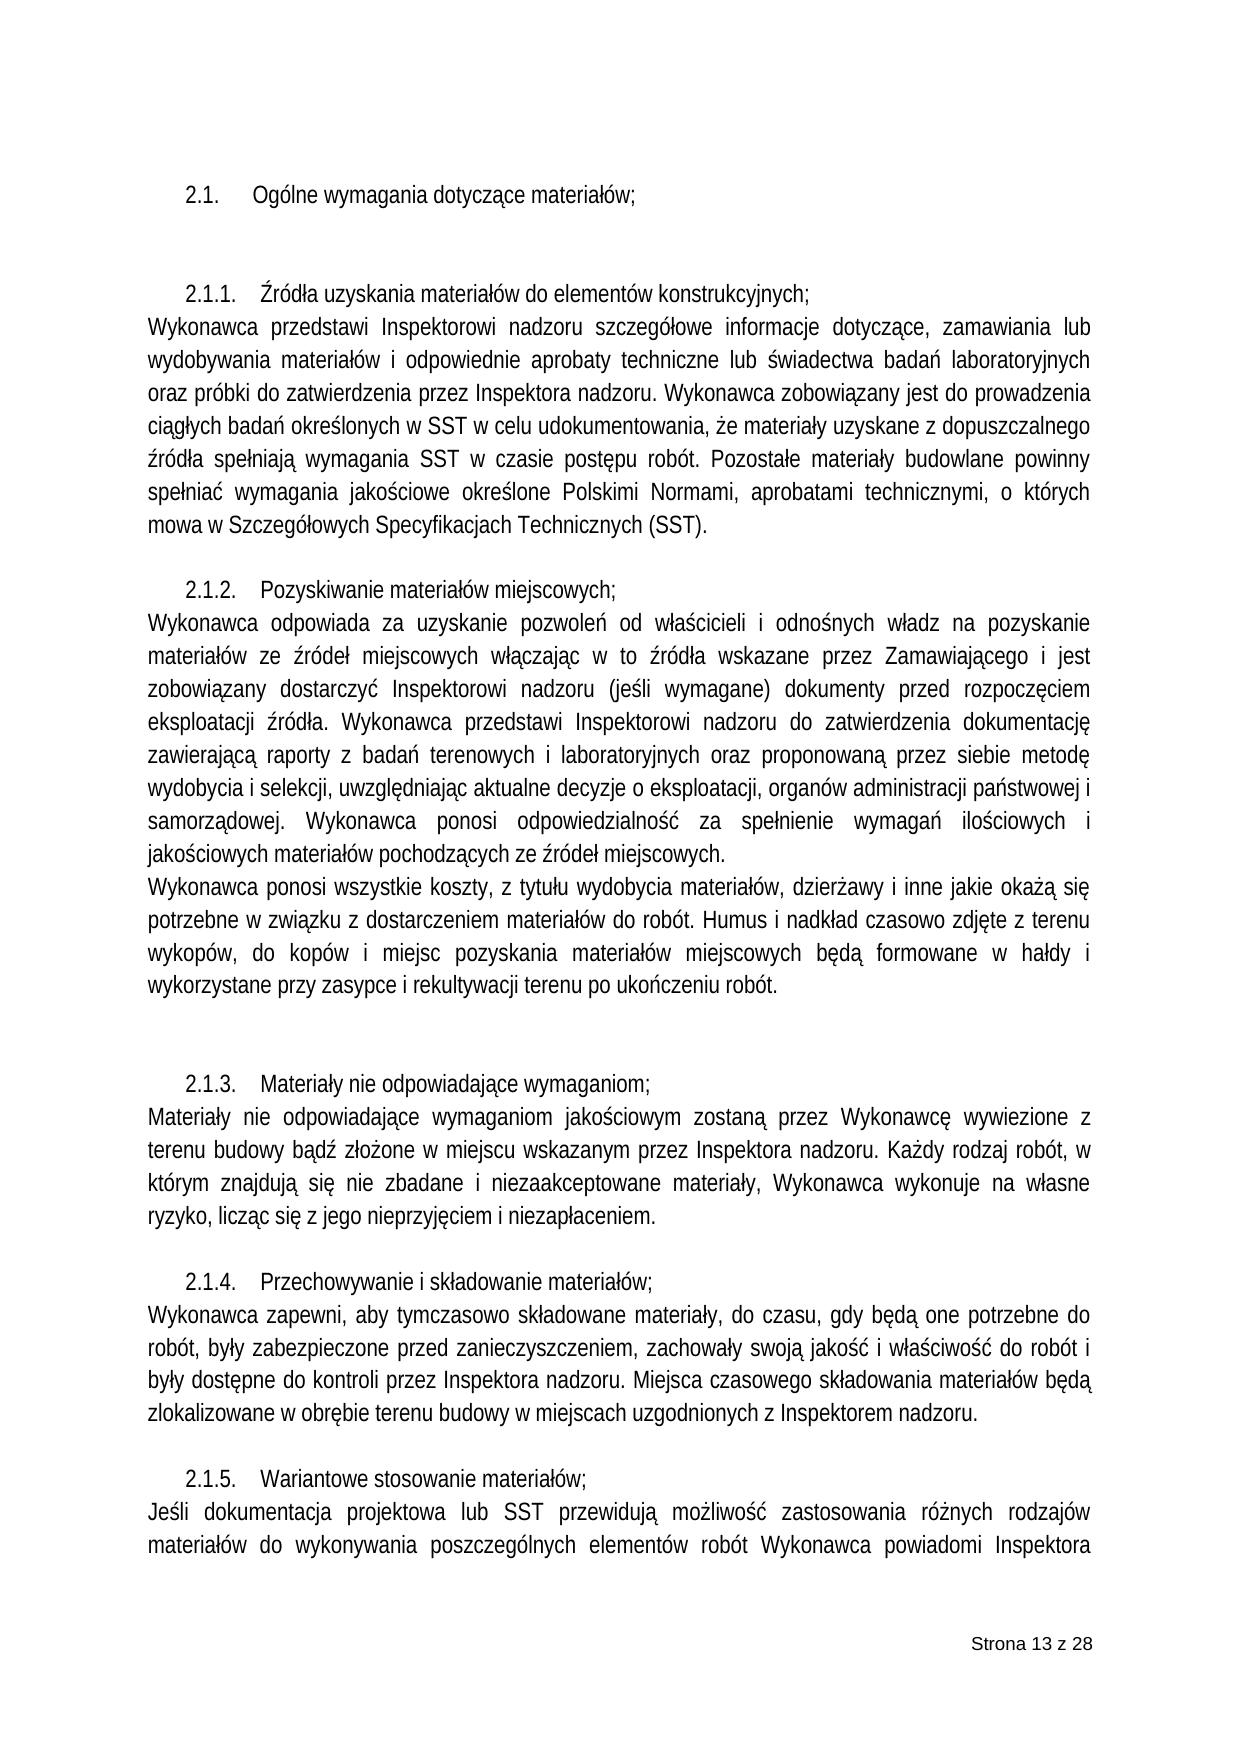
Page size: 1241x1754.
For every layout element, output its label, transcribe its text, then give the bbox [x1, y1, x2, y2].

text Materiały nie odpowiadające wymaganiom jakościowym zostaną przez Wykonawcę wywiezione z terenu budowy bądź złożone w miejscu wskazanym przez Inspektora nadzoru. Każdy rodzaj robót, w którym znajdują się nie zbadane i niezaakceptowane materiały, Wykonawca wykonuje na własne ryzyko, licząc się z jego nieprzyjęciem i niezapłaceniem. [148, 1102, 1093, 1229]
list Ogólne wymagania dotyczące materiałów; [185, 181, 1093, 209]
list Pozyskiwanie materiałów miejscowych; [185, 576, 1093, 604]
text Wykonawca zapewni, aby tymczasowo składowane materiały, do czasu, gdy będą one potrzebne do robót, były zabezpieczone przed zanieczyszczeniem, zachowały swoją jakość i właściwość do robót i były dostępne do kontroli przez Inspektora nadzoru. Miejsca czasowego składowania materiałów będą zlokalizowane w obrębie terenu budowy w miejscach uzgodnionych z Inspektorem nadzoru. [148, 1300, 1093, 1427]
list Źródła uzyskania materiałów do elementów konstrukcyjnych; [185, 279, 1093, 308]
text Wykonawca odpowiada za uzyskanie pozwoleń od właścicieli i odnośnych władz na pozyskanie materiałów ze źródeł miejscowych włączając w to źródła wskazane przez Zamawiającego i jest zobowiązany dostarczyć Inspektorowi nadzoru (jeśli wymagane) dokumenty przed rozpoczęciem eksploatacji źródła. Wykonawca przedstawi Inspektorowi nadzoru do zatwierdzenia dokumentację zawierającą raporty z badań terenowych i laboratoryjnych oraz proponowaną przez siebie metodę wydobycia i selekcji, uwzględniając aktualne decyzje o eksploatacji, organów administracji państwowej i samorządowej. Wykonawca ponosi odpowiedzialność za spełnienie wymagań ilościowych i jakościowych materiałów pochodzących ze źródeł miejscowych. [148, 608, 1093, 867]
list Materiały nie odpowiadające wymaganiom; [185, 1069, 1093, 1098]
text Wykonawca ponosi wszystkie koszty, z tytułu wydobycia materiałów, dzierżawy i inne jakie okażą się potrzebne w związku z dostarczeniem materiałów do robót. Humus i nadkład czasowo zdjęte z terenu wykopów, do kopów i miejsc pozyskania materiałów miejscowych będą formowane w hałdy i wykorzystane przy zasypce i rekultywacji terenu po ukończeniu robót. [148, 872, 1093, 999]
text Wykonawca przedstawi Inspektorowi nadzoru szczegółowe informacje dotyczące, zamawiania lub wydobywania materiałów i odpowiednie aprobaty techniczne lub świadectwa badań laboratoryjnych oraz próbki do zatwierdzenia przez Inspektora nadzoru. Wykonawca zobowiązany jest do prowadzenia ciągłych badań określonych w SST w celu udokumentowania, że materiały uzyskane z dopuszczalnego źródła spełniają wymagania SST w czasie postępu robót. Pozostałe materiały budowlane powinny spełniać wymagania jakościowe określone Polskimi Normami, aprobatami technicznymi, o których mowa w Szczegółowych Specyfikacjach Technicznych (SST). [148, 312, 1093, 538]
list Przechowywanie i składowanie materiałów; [185, 1267, 1093, 1295]
list Wariantowe stosowanie materiałów; [185, 1464, 1093, 1493]
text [148, 1497, 1093, 1559]
